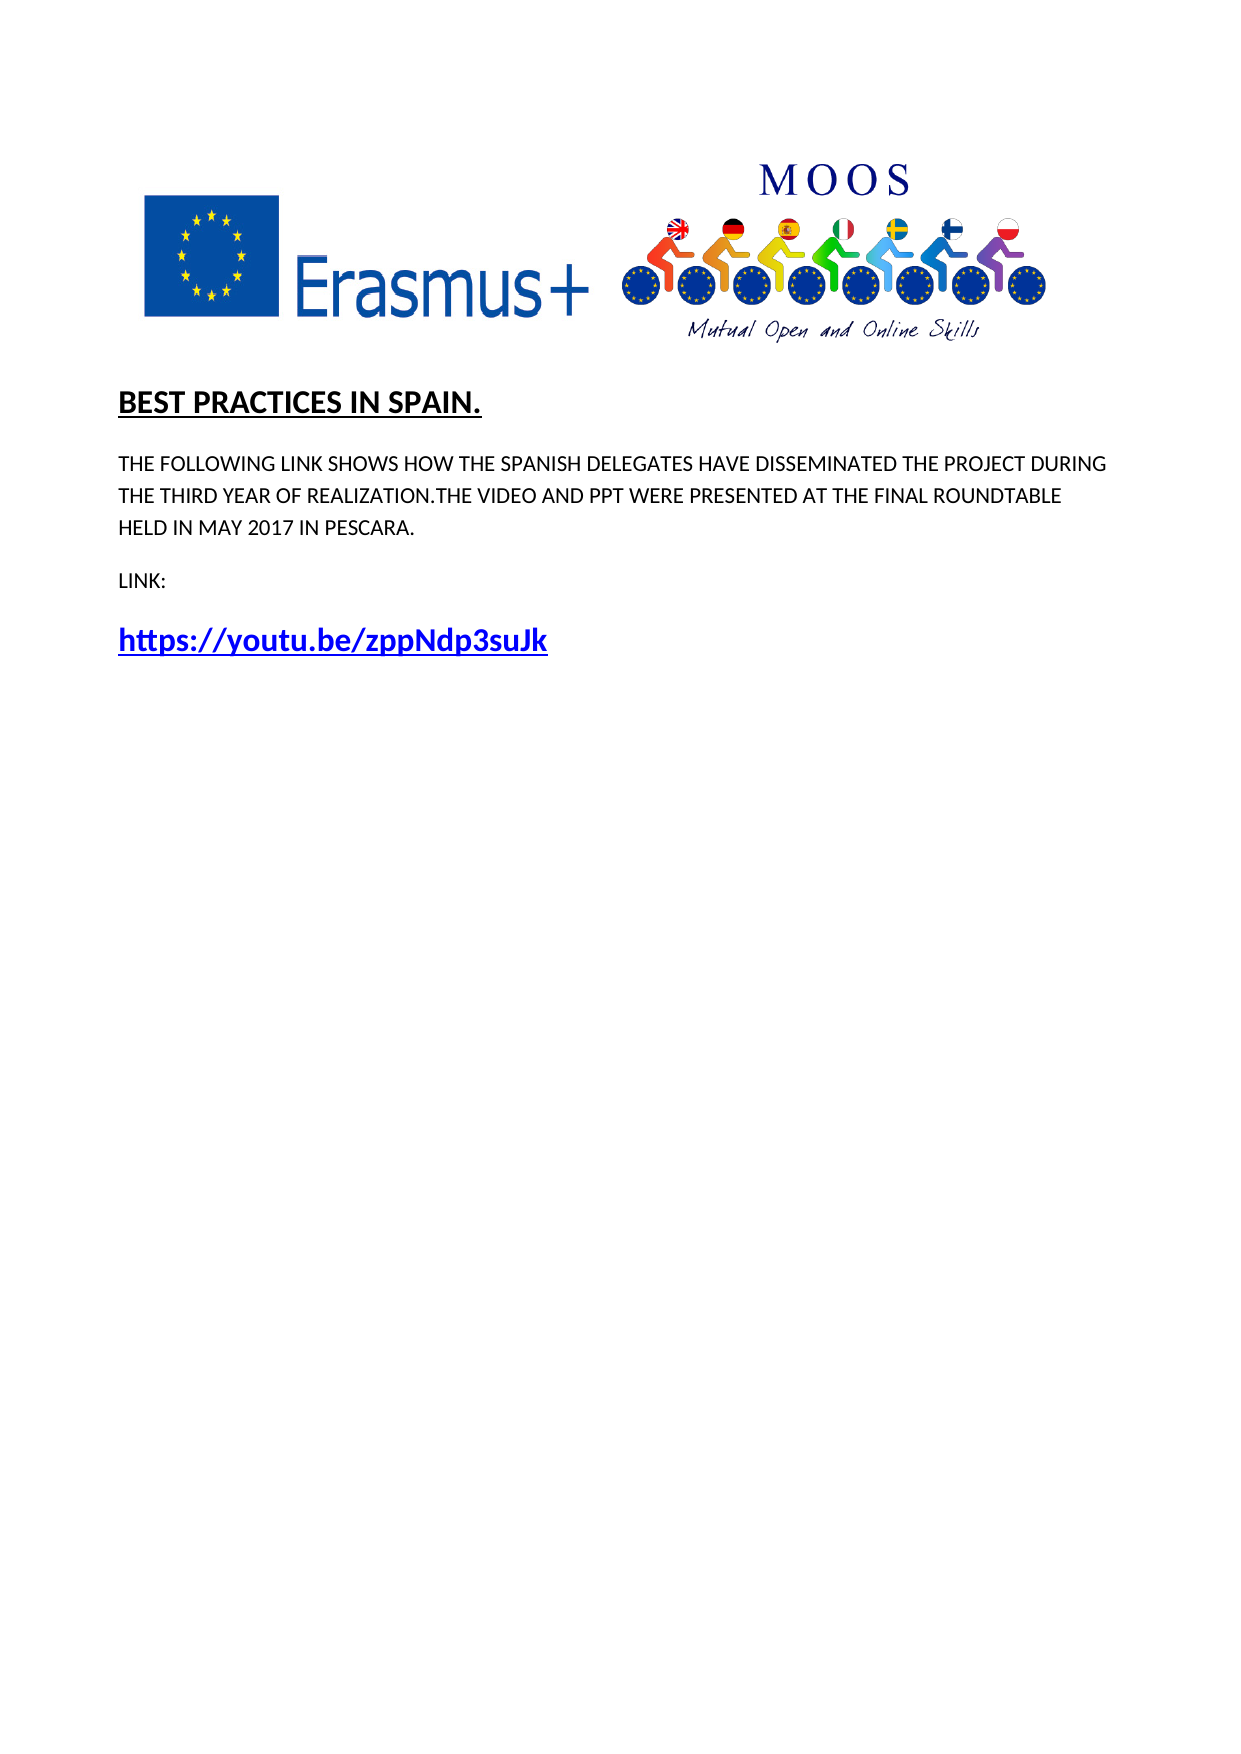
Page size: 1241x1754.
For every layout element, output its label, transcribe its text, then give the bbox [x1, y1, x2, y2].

text LINK: [118, 566, 1122, 594]
text THE FOLLOWING LINK SHOWS HOW THE SPANISH DELEGATES HAVE DISSEMINATED THE PROJECT DURING THE THIRD YEAR OF REALIZATION.THE VIDEO AND PPT WERE PRESENTED AT THE FINAL ROUNDTABLE HELD IN MAY 2017 IN PESCARA. [118, 449, 1122, 541]
text BEST PRACTICES IN SPAIN. [118, 381, 1122, 422]
picture [118, 147, 1054, 352]
text https://youtu.be/zppNdp3suJk [118, 619, 1122, 660]
